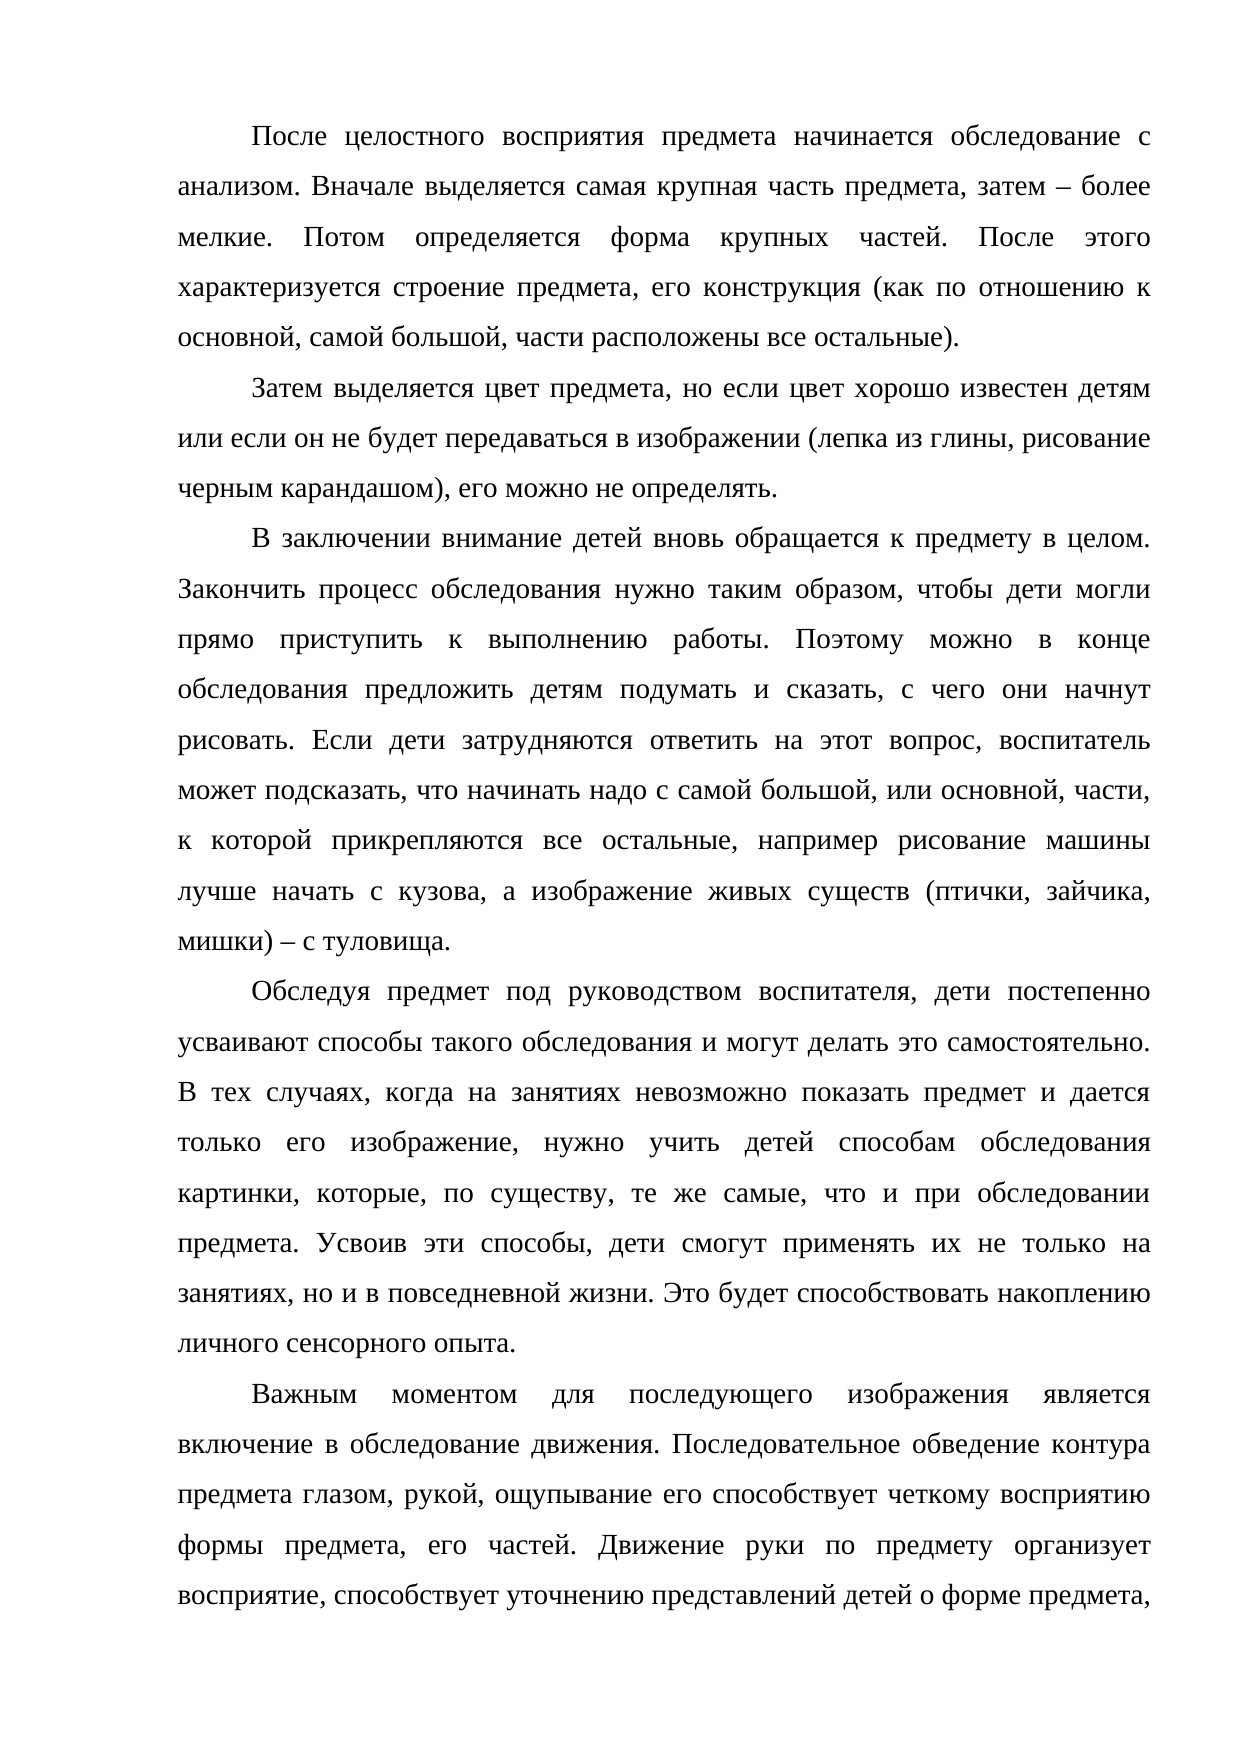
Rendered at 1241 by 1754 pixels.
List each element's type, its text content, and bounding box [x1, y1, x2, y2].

text Затем выделяется цвет предмета, но если цвет хорошо известен детям или если он не будет передаваться в изображении (лепка из глины, рисование черным карандашом), его можно не определять. [177, 370, 1152, 504]
text После целостного восприятия предмета начинается обследование с анализом. Вначале выделяется самая крупная часть предмета, затем – более мелкие. Потом определяется форма крупных частей. После этого характеризуется строение предмета, его конструкция (как по отношению к основной, самой большой, части расположены все остальные). [177, 118, 1152, 353]
text В заключении внимание детей вновь обращается к предмету в целом. Закончить процесс обследования нужно таким образом, чтобы дети могли прямо приступить к выполнению работы. Поэтому можно в конце обследования предложить детям подумать и сказать, с чего они начнут рисовать. Если дети затрудняются ответить на этот вопрос, воспитатель может подсказать, что начинать надо с самой большой, или основной, части, к которой прикрепляются все остальные, например рисование машины лучше начать с кузова, а изображение живых существ (птички, зайчика, мишки) – с туловища. [177, 521, 1152, 957]
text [177, 1376, 1152, 1611]
text Обследуя предмет под руководством воспитателя, дети постепенно усваивают способы такого обследования и могут делать это самостоятельно. В тех случаях, когда на занятиях невозможно показать предмет и дается только его изображение, нужно учить детей способам обследования картинки, которые, по существу, те же самые, что и при обследовании предмета. Усвоив эти способы, дети смогут применять их не только на занятиях, но и в повседневной жизни. Это будет способствовать накоплению личного сенсорного опыта. [177, 973, 1152, 1359]
